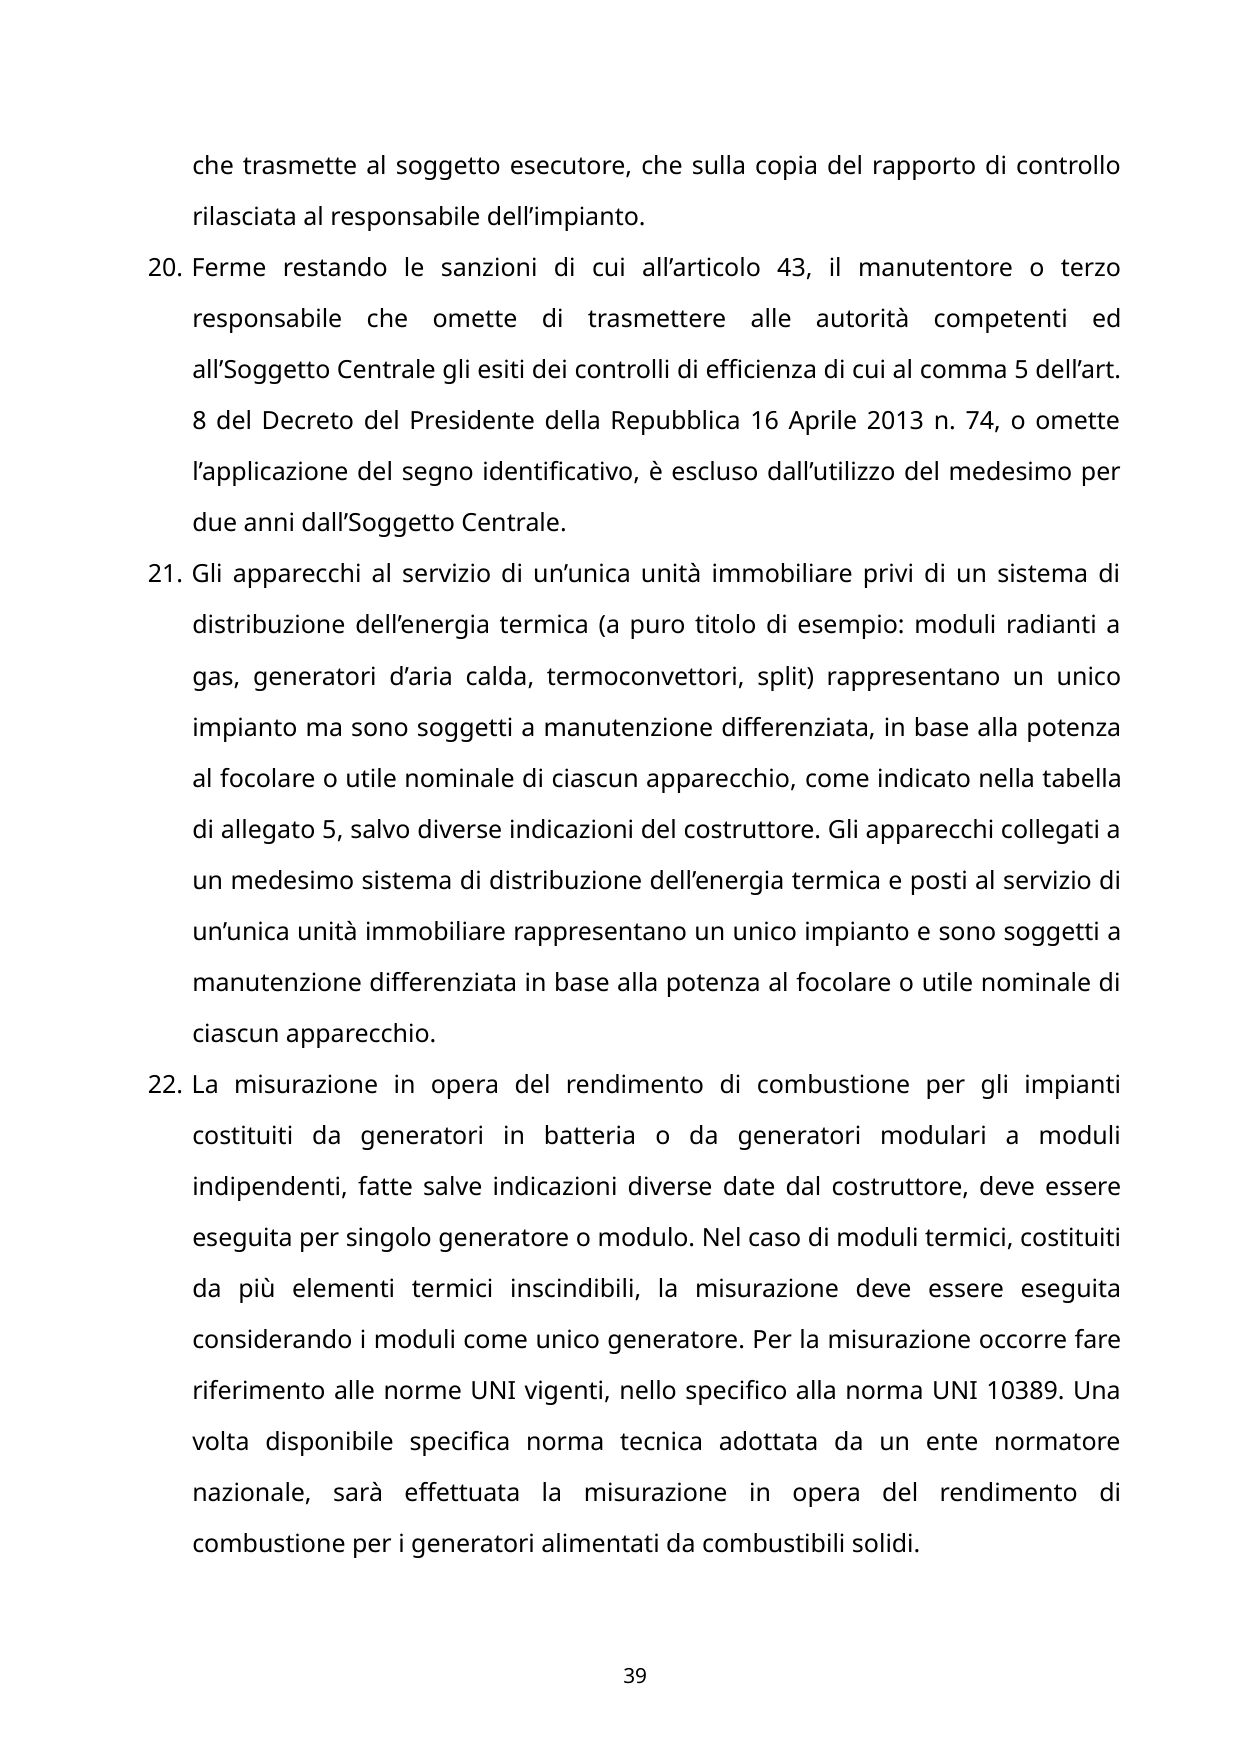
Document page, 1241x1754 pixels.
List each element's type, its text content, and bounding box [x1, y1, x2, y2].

list Gli apparecchi al servizio di un’unica unità immobiliare privi di un sistema di distribuzione dell’energia termica (a puro titolo di esempio: moduli radianti a gas, generatori d’aria calda, termoconvettori, split) rappresentano un unico impianto ma sono soggetti a manutenzione differenziata, in base alla potenza al focolare o utile nominale di ciascun apparecchio, come indicato nella tabella di allegato 5, salvo diverse indicazioni del costruttore. Gli apparecchi collegati a un medesimo sistema di distribuzione dell’energia termica e posti al servizio di un’unica unità immobiliare rappresentano un unico impianto e sono soggetti a manutenzione differenziata in base alla potenza al focolare o utile nominale di ciascun apparecchio. [148, 556, 1122, 1049]
list La misurazione in opera del rendimento di combustione per gli impianti costituiti da generatori in batteria o da generatori modulari a moduli indipendenti, fatte salve indicazioni diverse date dal costruttore, deve essere eseguita per singolo generatore o modulo. Nel caso di moduli termici, costituiti da più elementi termici inscindibili, la misurazione deve essere eseguita considerando i moduli come unico generatore. Per la misurazione occorre fare riferimento alle norme UNI vigenti, nello specifico alla norma UNI 10389. Una volta disponibile specifica norma tecnica adottata da un ente normatore nazionale, sarà effettuata la misurazione in opera del rendimento di combustione per i generatori alimentati da combustibili solidi. [148, 1066, 1122, 1560]
list Ferme restando le sanzioni di cui all’articolo 43, il manutentore o terzo responsabile che omette di trasmettere alle autorità competenti ed all’Soggetto Centrale gli esiti dei controlli di efficienza di cui al comma 5 dell’art. 8 del Decreto del Presidente della Repubblica 16 Aprile 2013 n. 74, o omette l’applicazione del segno identificativo, è escluso dall’utilizzo del medesimo per due anni dall’Soggetto Centrale. [148, 250, 1122, 539]
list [148, 148, 1122, 233]
